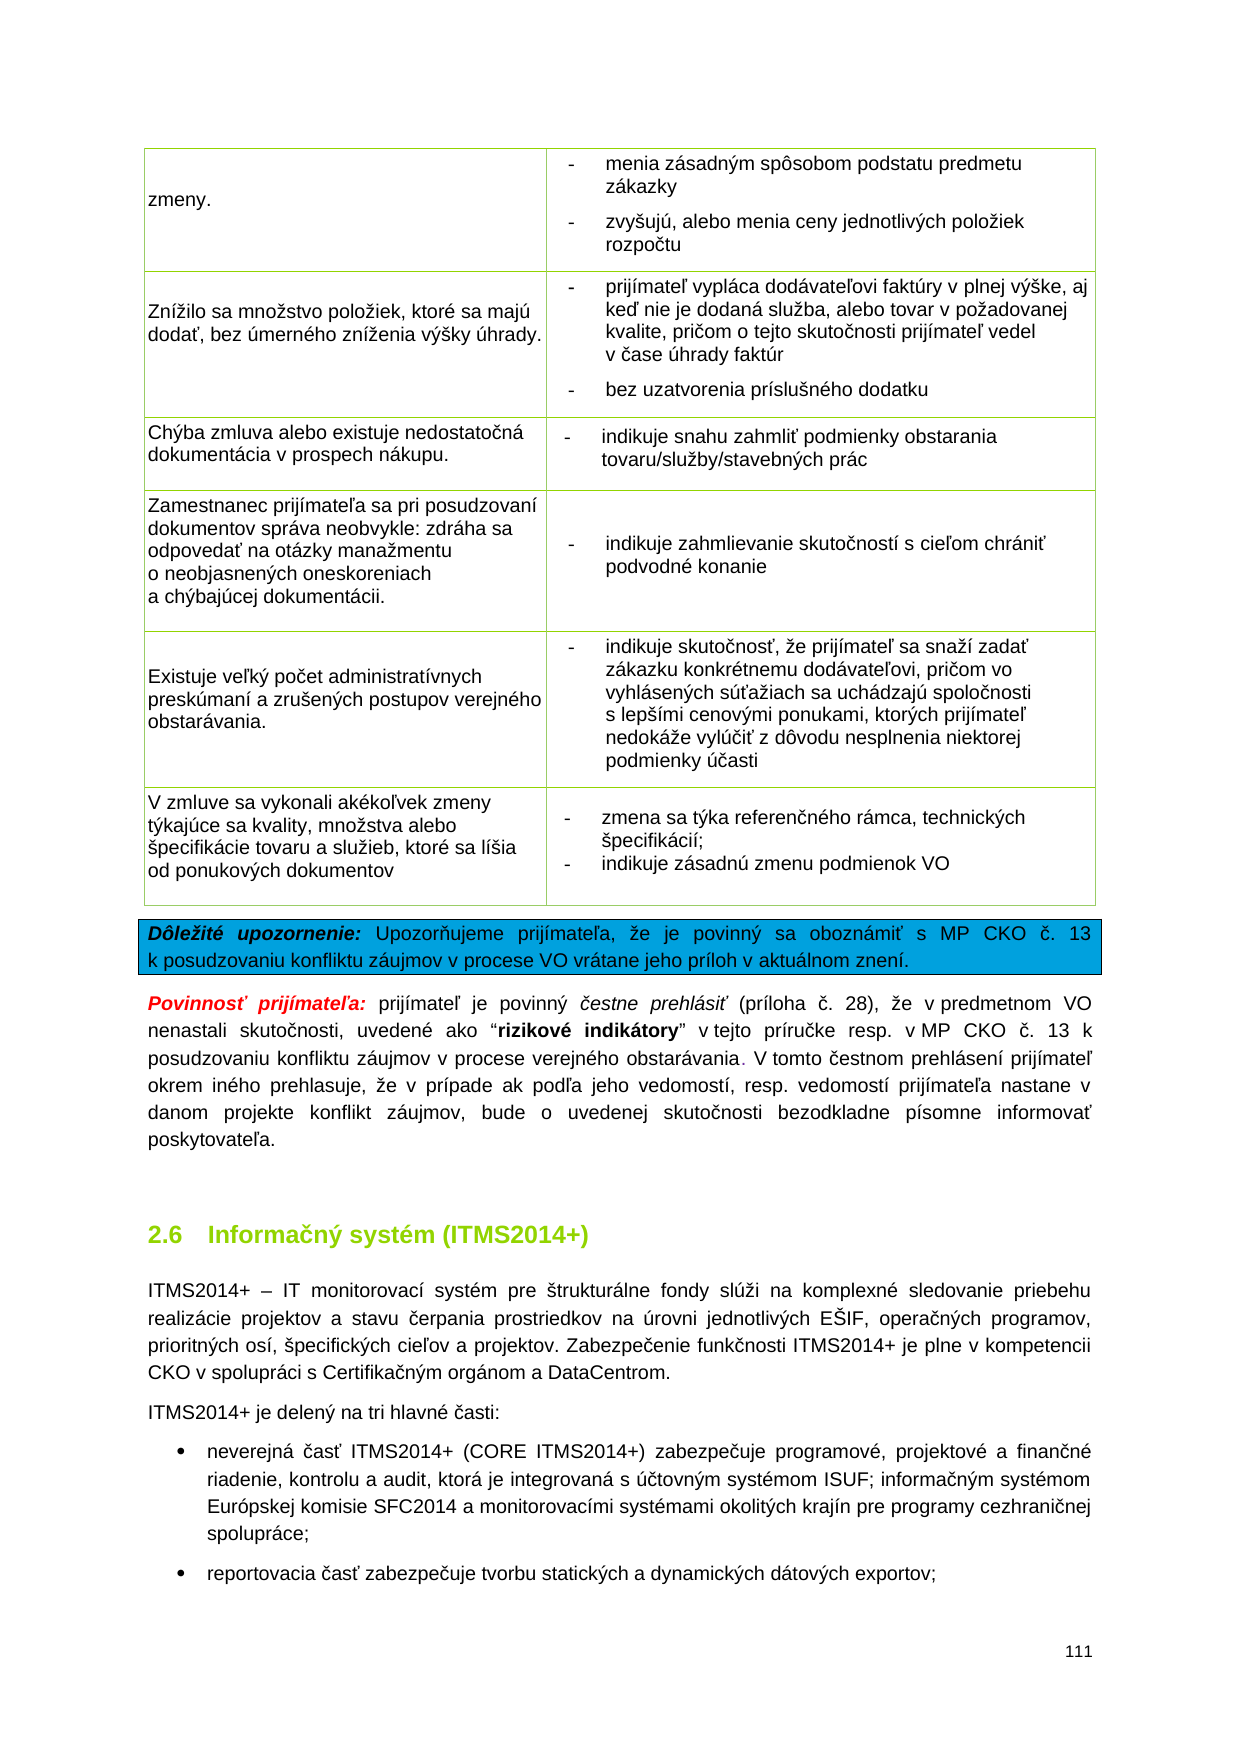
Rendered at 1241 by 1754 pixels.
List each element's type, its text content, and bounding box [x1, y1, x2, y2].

text reportovacia časť zabezpečuje tvorbu statických a dynamických dátových exportov; [177, 1562, 1092, 1584]
text neverejná časť ITMS2014+ (CORE ITMS2014+) zabezpečuje programové, projektové a finančné riadenie, kontrolu a audit, ktorá je integrovaná s účtovným systémom ISUF; informačným systémom Európskej komisie SFC2014 a monitorovacími systémami okolitých krajín pre programy cezhraničnej spolupráce; [177, 1440, 1092, 1545]
text Povinnosť prijímateľa: prijímateľ je povinný čestne prehlásiť (príloha č. 28), že v predmetnom VO nenastali skutočnosti, uvedené ako “rizikové indikátory” v tejto príručke resp. v MP CKO č. 13 k posudzovaniu konfliktu záujmov v procese verejného obstarávania. V tomto čestnom prehlásení prijímateľ okrem iného prehlasuje, že v prípade ak podľa jeho vedomostí, resp. vedomostí prijímateľa nastane v danom projekte konflikt záujmov, bude o uvedenej skutočnosti bezodkladne písomne informovať poskytovateľa. [148, 992, 1092, 1151]
subtitle Informačný systém (ITMS2014+) [148, 1220, 1092, 1249]
table_cell zmena sa týka referenčného rámca, technických špecifikácií; indikuje zásadnú zmenu podmienok VO [547, 788, 1095, 905]
table_cell Zamestnanec prijímateľa sa pri posudzovaní dokumentov správa neobvykle: zdráha sa odpovedať na otázky manažmentu o neobjasnených oneskoreniach a chýbajúcej dokumentácii. [145, 491, 546, 631]
text ITMS2014+ – IT monitorovací systém pre štrukturálne fondy slúži na komplexné sledovanie priebehu realizácie projektov a stavu čerpania prostriedkov na úrovni jednotlivých EŠIF, operačných programov, prioritných osí, špecifických cieľov a projektov. Zabezpečenie funkčnosti ITMS2014+ je plne v kompetencii CKO v spolupráci s Certifikačným orgánom a DataCentrom. [148, 1279, 1092, 1384]
table_cell indikuje zahmlievanie skutočností s cieľom chrániť podvodné konanie [547, 491, 1095, 631]
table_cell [547, 149, 1095, 271]
text Dôležité upozornenie: Upozorňujeme prijímateľa, že je povinný sa oboznámiť s MP CKO č. 13 k posudzovaniu konfliktu záujmov v procese VO vrátane jeho príloh v aktuálnom znení. [139, 920, 1101, 974]
text ITMS2014+ je delený na tri hlavné časti: [148, 1401, 1092, 1423]
table_cell prijímateľ vypláca dodávateľovi faktúry v plnej výške, aj keď nie je dodaná služba, alebo tovar v požadovanej kvalite, pričom o tejto skutočnosti prijímateľ vedel v čase úhrady faktúr bez uzatvorenia príslušného dodatku [547, 272, 1095, 417]
table_cell Existuje veľký počet administratívnych preskúmaní a zrušených postupov verejného obstarávania. [145, 632, 546, 787]
table_cell Znížilo sa množstvo položiek, ktoré sa majú dodať, bez úmerného zníženia výšky úhrady. [145, 272, 546, 417]
table_cell V zmluve sa vykonali akékoľvek zmeny týkajúce sa kvality, množstva alebo špecifikácie tovaru a služieb, ktoré sa líšia od ponukových dokumentov [145, 788, 546, 905]
table_cell indikuje skutočnosť, že prijímateľ sa snaží zadať zákazku konkrétnemu dodávateľovi, pričom vo vyhlásených súťažiach sa uchádzajú spoločnosti s lepšími cenovými ponukami, ktorých prijímateľ nedokáže vylúčiť z dôvodu nesplnenia niektorej podmienky účasti [547, 632, 1095, 787]
table_cell indikuje snahu zahmliť podmienky obstarania tovaru/služby/stavebných prác [547, 418, 1095, 490]
table_cell Chýba zmluva alebo existuje nedostatočná dokumentácia v prospech nákupu. [145, 418, 546, 490]
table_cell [145, 149, 546, 271]
